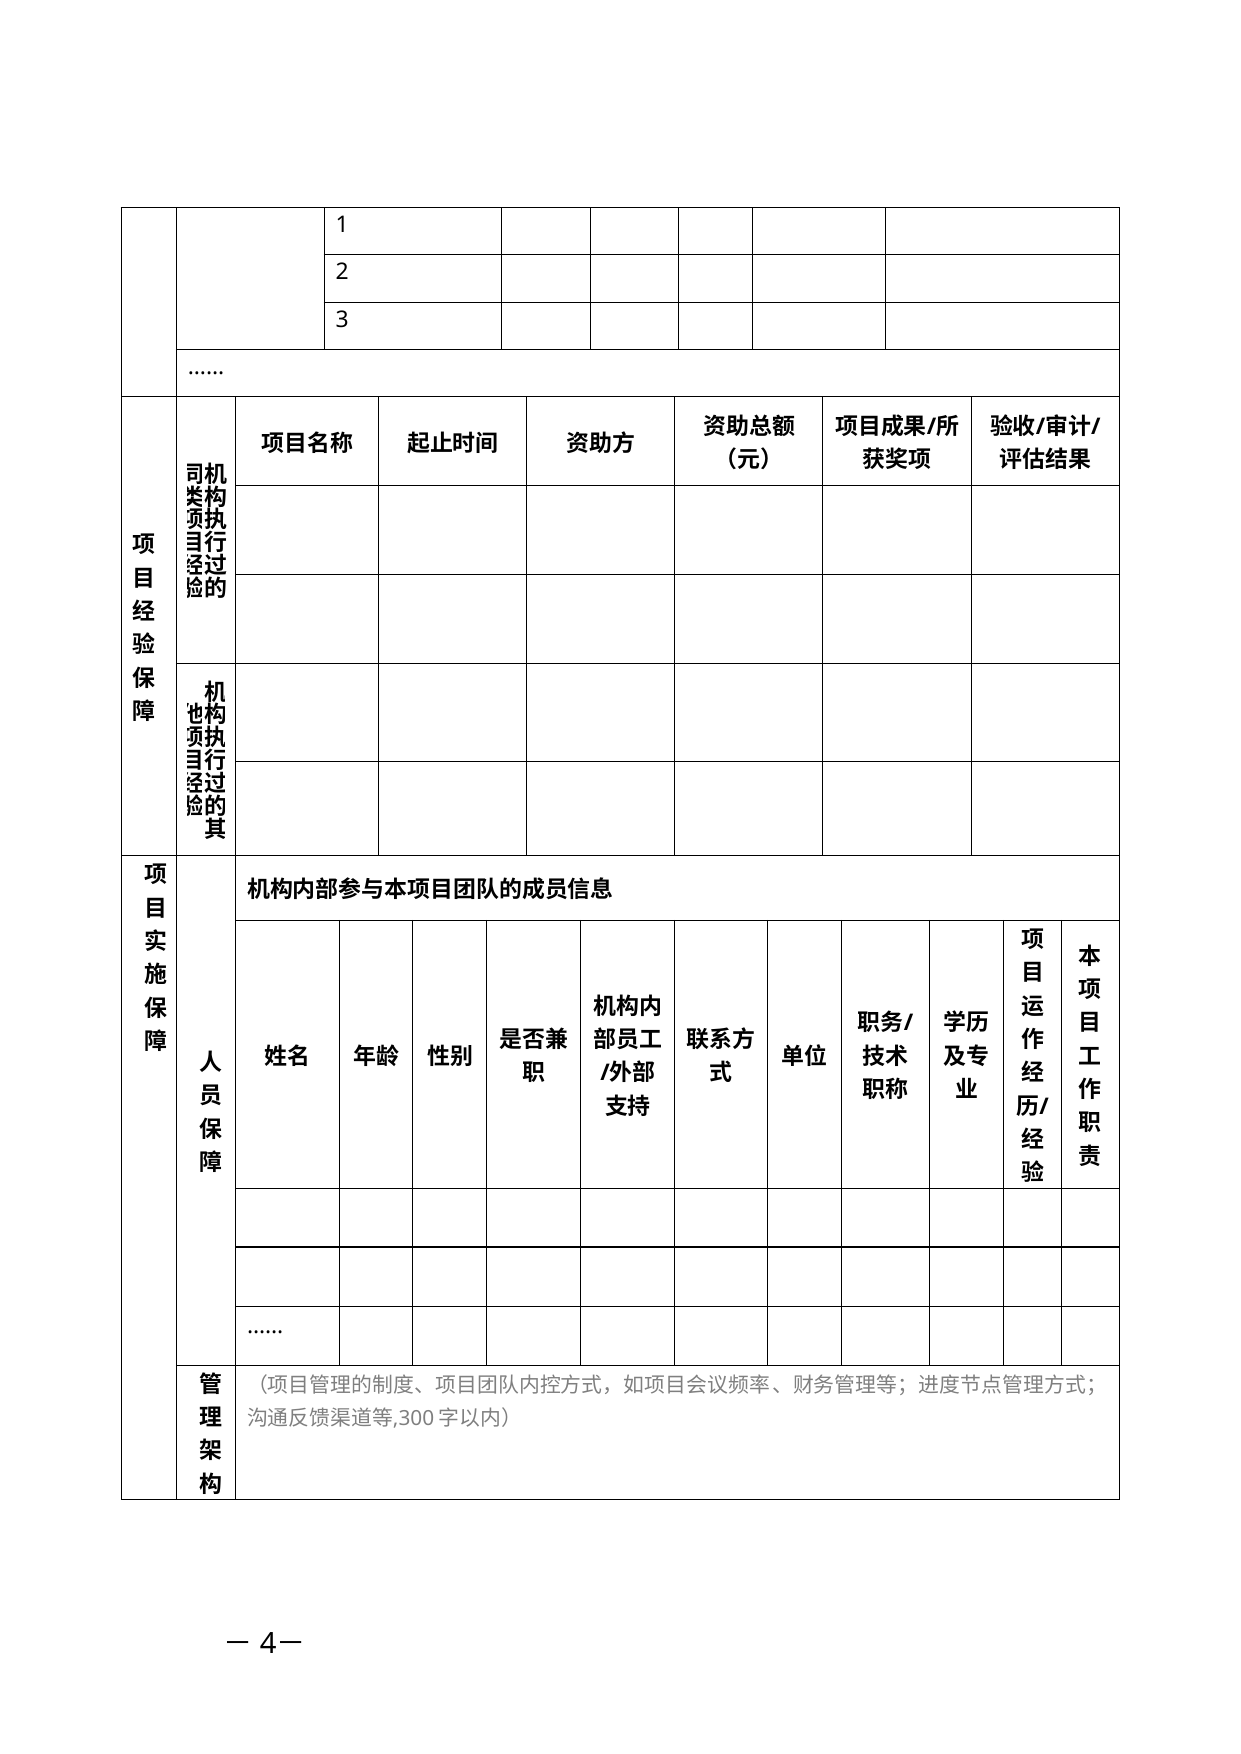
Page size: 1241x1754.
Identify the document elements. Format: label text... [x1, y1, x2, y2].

table_cell [972, 664, 1119, 761]
table_cell [236, 762, 378, 855]
table_cell [527, 762, 674, 855]
table_cell [527, 664, 674, 761]
table_cell [679, 208, 752, 254]
table_cell [675, 762, 822, 855]
table_cell [753, 208, 885, 254]
table_cell [487, 1248, 580, 1306]
table_cell [487, 1307, 580, 1364]
table_cell [842, 1189, 929, 1246]
table_cell 单位 [768, 921, 841, 1187]
table_cell [823, 575, 971, 663]
table_cell 人员保障 [177, 856, 235, 1364]
table_cell [823, 664, 971, 761]
table_cell [753, 255, 885, 302]
table_cell 机构内部参与本项目团队的成员信息 [236, 856, 1119, 920]
table_cell [679, 255, 752, 302]
table_cell [972, 762, 1119, 855]
table_cell [886, 255, 1119, 302]
table_cell 职务/技术职称 [842, 921, 929, 1187]
table_cell [236, 575, 378, 663]
table_cell [1062, 1248, 1119, 1306]
table_cell [379, 486, 526, 574]
table_cell 机构执行过的 同类项目经验 [177, 397, 235, 663]
table_cell [236, 486, 378, 574]
table_cell 资助总额（元） [675, 397, 822, 485]
table_cell [768, 1189, 841, 1246]
table_cell [591, 303, 678, 349]
table_cell [340, 1307, 412, 1364]
table_cell [675, 575, 822, 663]
table_cell 验收/审计/评估结果 [972, 397, 1119, 485]
table_cell [842, 1307, 929, 1364]
table_cell 项目实施保障 [122, 856, 176, 1499]
table_cell 性别 [413, 921, 486, 1187]
table_cell [768, 1307, 841, 1364]
table_cell 姓名 [236, 921, 339, 1187]
table_cell 机构内部员工/外部支持 [581, 921, 674, 1187]
table_cell [581, 1248, 674, 1306]
table_cell [675, 1189, 767, 1246]
table_cell [1004, 1189, 1061, 1246]
table_cell 学历及专业 [930, 921, 1003, 1187]
table_cell [379, 762, 526, 855]
table_cell [591, 255, 678, 302]
table_cell [340, 1248, 412, 1306]
table_cell 是否兼职 [487, 921, 580, 1187]
table_cell [886, 208, 1119, 254]
table_cell 机构执行过的其他项目经验 [177, 664, 235, 855]
table_cell [753, 303, 885, 349]
table_cell [823, 762, 971, 855]
table_cell 1 [325, 208, 501, 254]
table_cell [972, 486, 1119, 574]
table_cell [236, 1248, 339, 1306]
table_cell [581, 1189, 674, 1246]
table_cell [413, 1248, 486, 1306]
table_cell 2 [325, 255, 501, 302]
table_cell [591, 208, 678, 254]
table_cell …… [236, 1307, 339, 1364]
table_cell [413, 1189, 486, 1246]
table_cell [177, 208, 324, 349]
table_cell 本项目工作职责 [1062, 921, 1119, 1187]
table_cell [930, 1189, 1003, 1246]
table_cell [236, 1189, 339, 1246]
table_cell [340, 1189, 412, 1246]
table_cell [675, 486, 822, 574]
table_cell [930, 1307, 1003, 1364]
table_cell 项目经验保障 [122, 397, 176, 855]
table_cell [502, 255, 590, 302]
table_cell [413, 1307, 486, 1364]
table_cell [581, 1307, 674, 1364]
table_cell [675, 1307, 767, 1364]
table_cell [1062, 1189, 1119, 1246]
table_cell 项目名称 [236, 397, 378, 485]
table_cell [842, 1248, 929, 1306]
table_cell [1062, 1307, 1119, 1364]
table_cell （项目管理的制度、项目团队内控方式，如项目会议频率、财务管理等；进度节点管理方式；沟通反馈渠道等,300字以内） [236, 1366, 1119, 1499]
table_cell [502, 208, 590, 254]
table_cell 项目成果/所获奖项 [823, 397, 971, 485]
table_cell [379, 575, 526, 663]
table_cell 年龄 [340, 921, 412, 1187]
table_cell 项目运作经历/经验 [1004, 921, 1061, 1187]
table_cell [675, 664, 822, 761]
table_cell [527, 575, 674, 663]
table_cell 资助方 [527, 397, 674, 485]
table_cell 管理架构 [177, 1366, 235, 1499]
table_cell [1004, 1248, 1061, 1306]
table_cell [379, 664, 526, 761]
table_cell …… [177, 350, 1119, 396]
table_cell [502, 303, 590, 349]
table_cell 联系方式 [675, 921, 767, 1187]
table_cell [972, 575, 1119, 663]
table_cell [1004, 1307, 1061, 1364]
table_cell [823, 486, 971, 574]
table_cell [768, 1248, 841, 1306]
table_cell [930, 1248, 1003, 1306]
table_cell 起止时间 [379, 397, 526, 485]
table_cell 3 [325, 303, 501, 349]
table_cell [886, 303, 1119, 349]
table_cell [236, 664, 378, 761]
table_cell [527, 486, 674, 574]
table_cell [487, 1189, 580, 1246]
table_cell [679, 303, 752, 349]
table_cell [675, 1248, 767, 1306]
